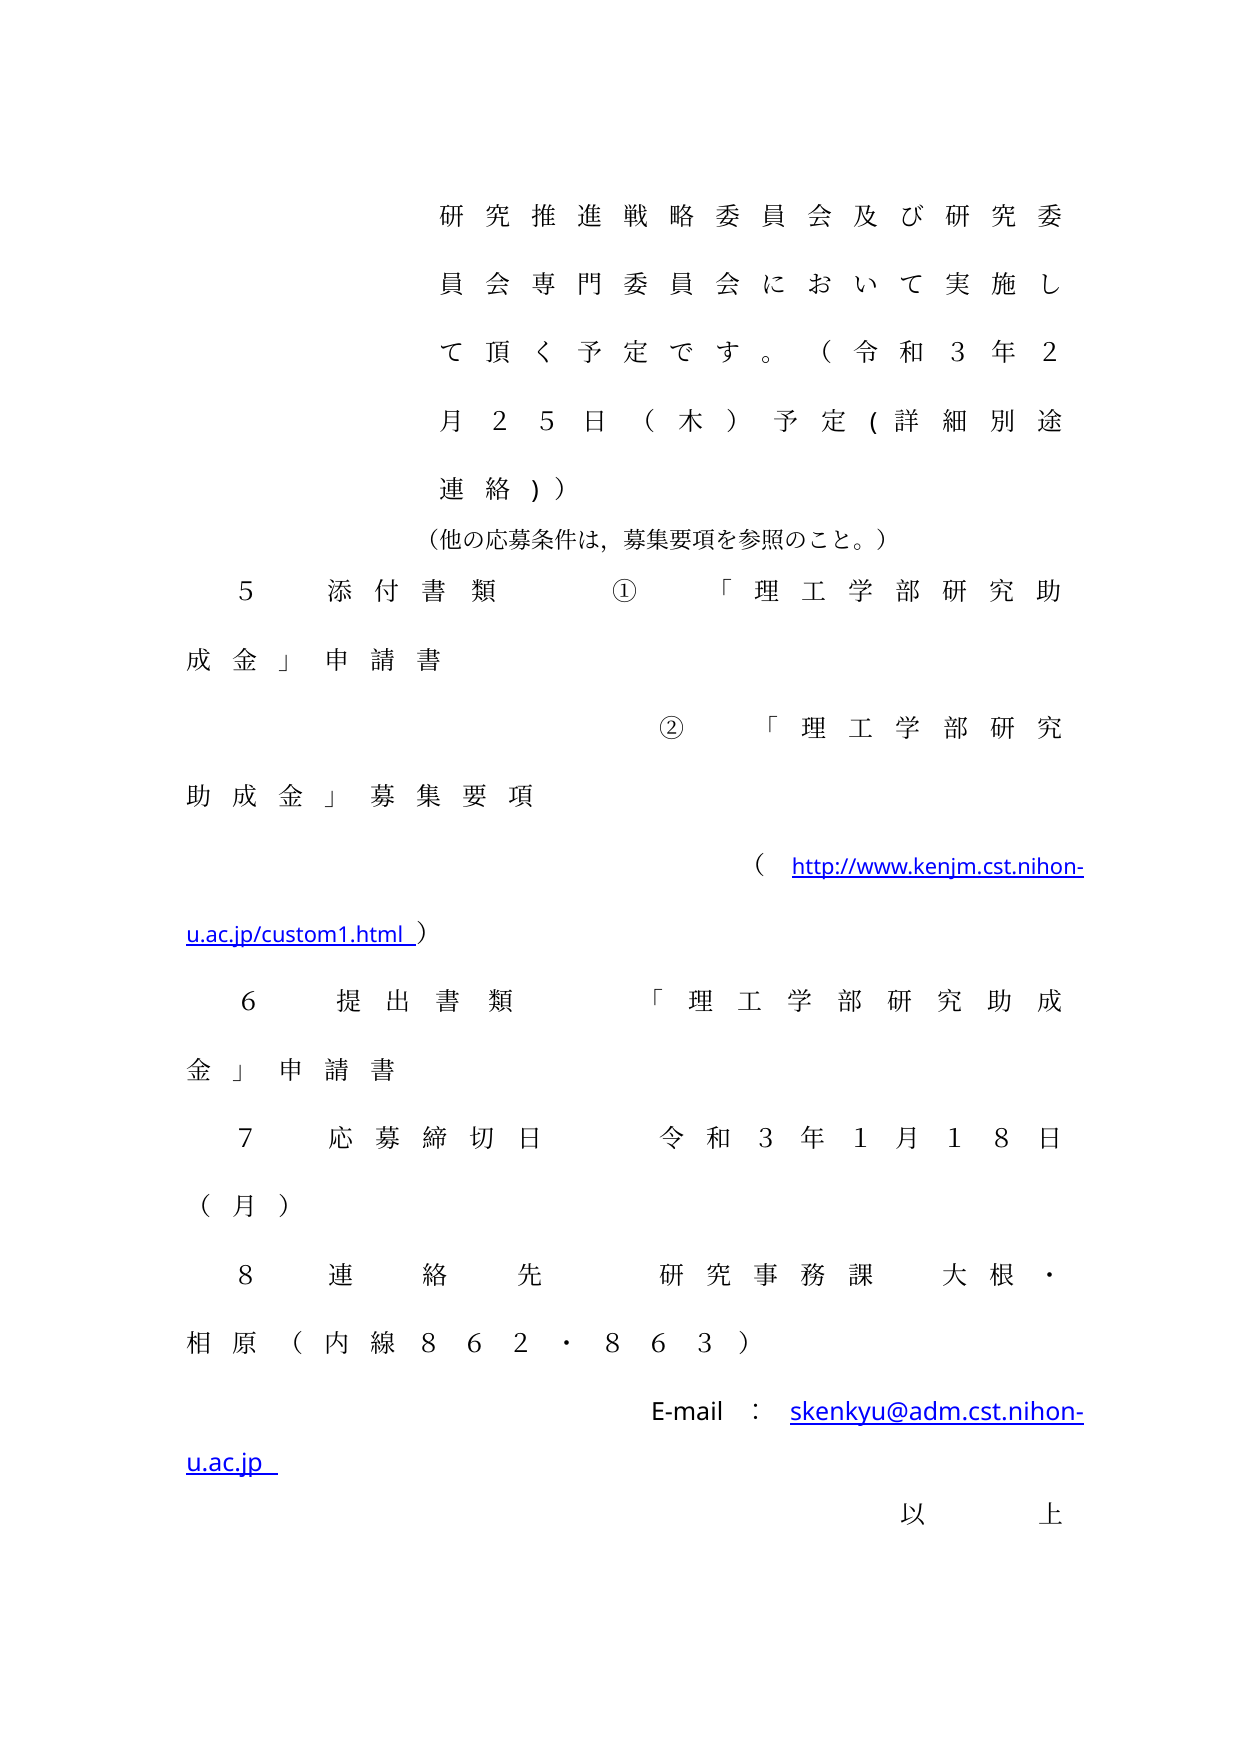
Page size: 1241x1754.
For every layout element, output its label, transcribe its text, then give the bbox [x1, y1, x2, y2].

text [415, 180, 1084, 522]
text ８ 連 絡 先 研究事務課 大根・相原（内線８６２・８６３） [186, 1239, 1084, 1376]
text （他の応募条件は，募集要項を参照のこと。） [415, 522, 1084, 556]
text ７ 応募締切日 令和３年１月１８日（月） [186, 1103, 1084, 1239]
text （http://www.kenjm.cst.nihon-u.ac.jp/custom1.html） [186, 829, 1084, 966]
text ５ 添付書類 ① 「理工学部研究助成金」申請書 [186, 556, 1084, 693]
text 以 上 [186, 1478, 1084, 1547]
text ② 「理工学部研究助成金」募集要項 [186, 693, 1084, 829]
text E-mail：skenkyu@adm.cst.nihon-u.ac.jp [186, 1376, 1084, 1478]
text ６ 提出書類 「理工学部研究助成金」申請書 [186, 966, 1084, 1103]
